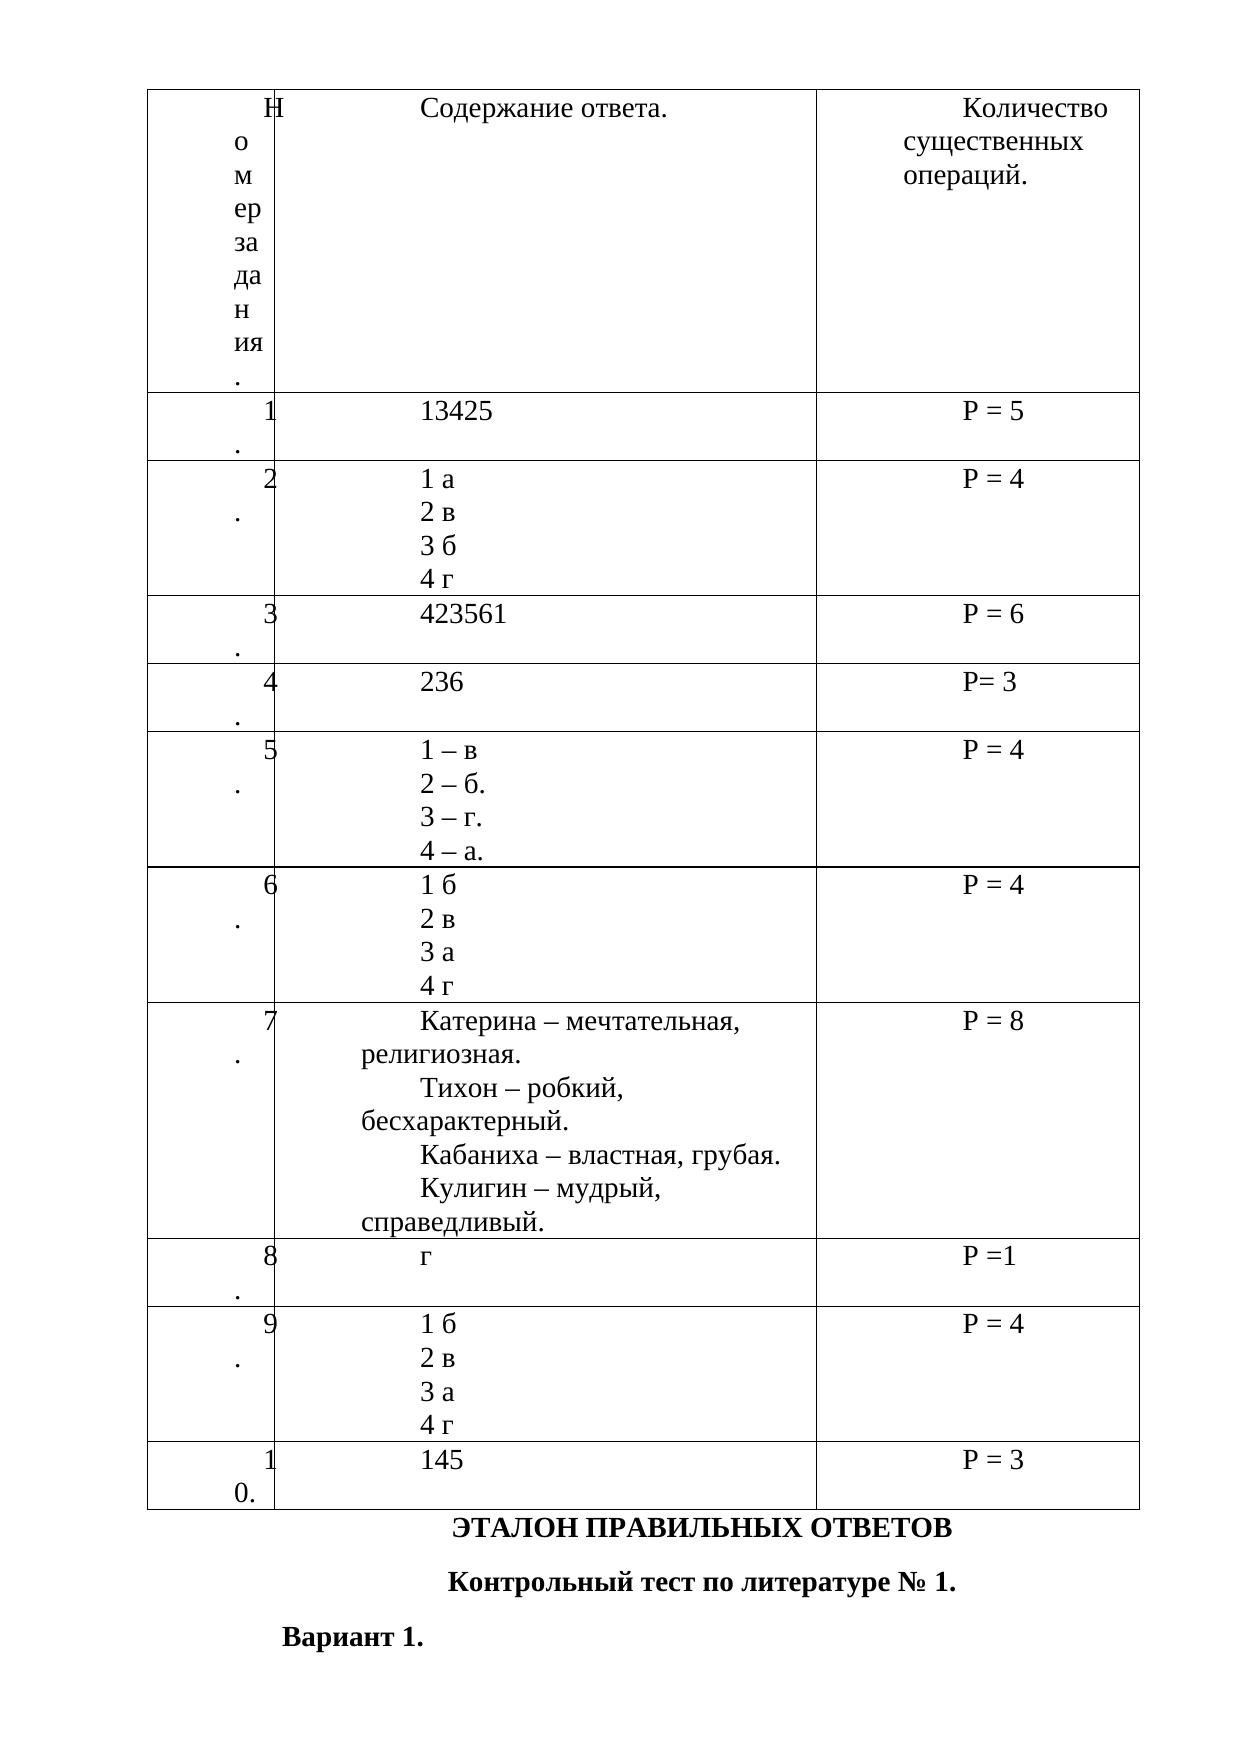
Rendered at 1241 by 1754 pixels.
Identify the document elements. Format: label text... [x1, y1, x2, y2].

table_cell 7. [148, 1003, 274, 1237]
text Вариант 1. [223, 1619, 1122, 1652]
table_header Количество существенных операций. [817, 90, 1139, 392]
table_cell 1 а 2 в 3 б 4 г [275, 461, 816, 595]
table_cell 1. [148, 393, 274, 460]
text Контрольный тест по литературе № 1. [223, 1564, 1122, 1598]
table_cell Р = 4 [817, 732, 1139, 866]
table_cell 13425 [275, 393, 816, 460]
table_cell 236 [275, 664, 816, 731]
table_cell Р =1 [817, 1239, 1139, 1306]
table_cell 4. [148, 664, 274, 731]
table_header Номер задания. [148, 90, 274, 392]
table_cell Р = 5 [817, 393, 1139, 460]
table_cell Р= 3 [817, 664, 1139, 731]
table_cell 1 – в 2 – б. 3 – г. 4 – а. [275, 732, 816, 866]
text ЭТАЛОН ПРАВИЛЬНЫХ ОТВЕТОВ [223, 1510, 1122, 1543]
table_cell 2. [148, 461, 274, 595]
table_cell Р = 6 [817, 596, 1139, 663]
table_header Содержание ответа. [275, 90, 816, 392]
table_cell 423561 [275, 596, 816, 663]
table_cell Катерина – мечтательная, религиозная. Тихон – робкий, бесхарактерный. Кабаниха – властная, грубая. Кулигин – мудрый, справедливый. [275, 1003, 816, 1237]
table_cell Р = 8 [817, 1003, 1139, 1237]
table_cell 3. [148, 596, 274, 663]
table_cell 1 б 2 в 3 а 4 г [275, 1307, 816, 1441]
table_cell 8. [148, 1239, 274, 1306]
table_cell 5. [148, 732, 274, 866]
table_cell Р = 4 [817, 461, 1139, 595]
table_cell Р = 4 [817, 1307, 1139, 1441]
table_cell Р = 3 [817, 1442, 1139, 1509]
table_cell 6. [148, 868, 274, 1002]
table_cell г [275, 1239, 816, 1306]
table_cell 1 б 2 в 3 а 4 г [275, 868, 816, 1002]
table_cell 145 [275, 1442, 816, 1509]
table_cell 9. [148, 1307, 274, 1441]
table_cell Р = 4 [817, 868, 1139, 1002]
table_cell 10. [148, 1442, 274, 1509]
